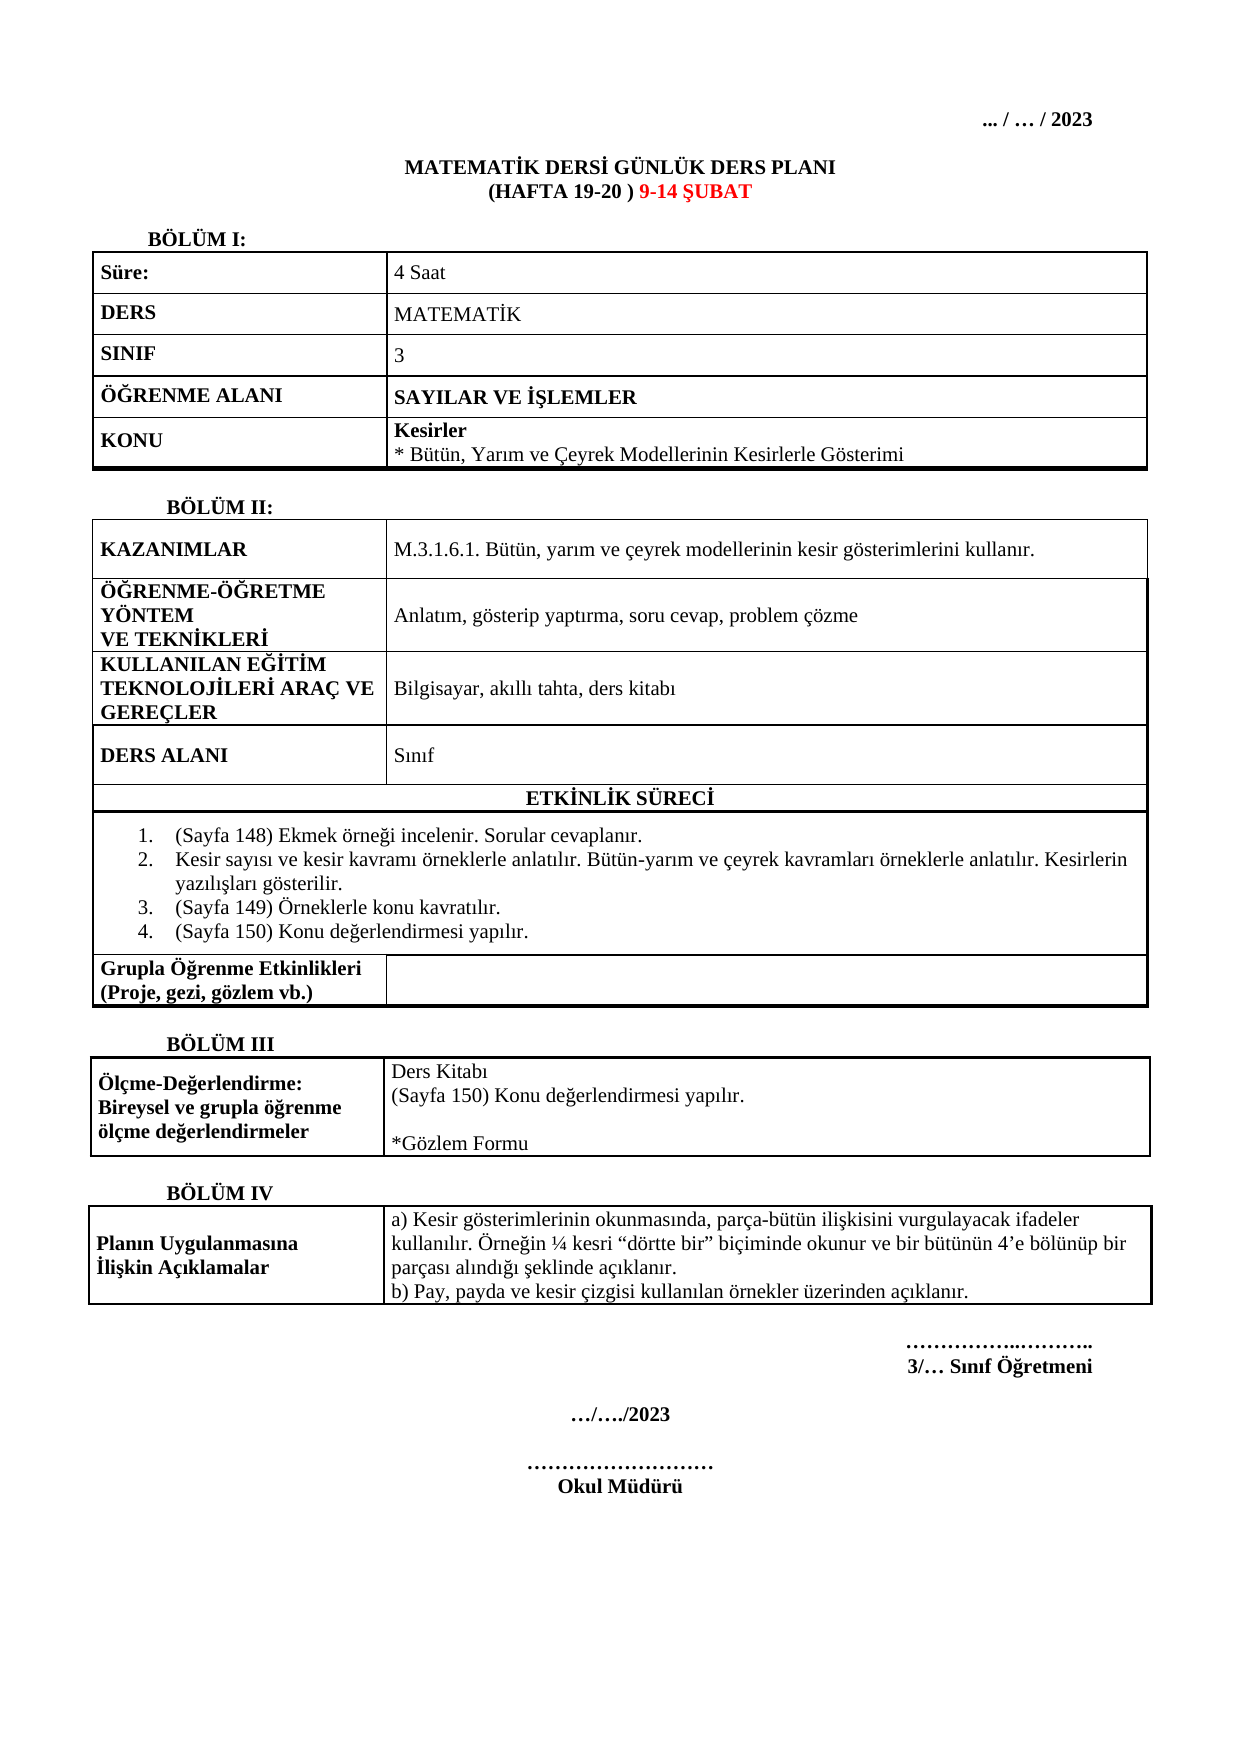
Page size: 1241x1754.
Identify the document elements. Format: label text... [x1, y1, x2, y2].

table_cell [387, 956, 1146, 1004]
table_cell Grupla Öğrenme Etkinlikleri (Proje, gezi, gözlem vb.) [94, 955, 386, 1004]
table_header M.3.1.6.1. Bütün, yarım ve çeyrek modellerinin kesir gösterimlerini kullanır. [387, 520, 1147, 578]
table_cell SINIF [94, 335, 386, 375]
table_cell DERS [94, 294, 386, 334]
table_header Planın Uygulanmasına İlişkin Açıklamalar [90, 1207, 383, 1303]
table_cell Kesirler * Bütün, Yarım ve Çeyrek Modellerinin Kesirlerle Gösterimi [388, 418, 1146, 466]
text ……………..……….. [148, 1329, 1092, 1353]
subtitle BÖLÜM IV [148, 1181, 1092, 1205]
text Okul Müdürü [148, 1474, 1092, 1498]
table_header KAZANIMLAR [93, 520, 386, 578]
text MATEMATİK DERSİ GÜNLÜK DERS PLANI [148, 155, 1092, 179]
table_header Ölçme-Değerlendirme: Bireysel ve grupla öğrenme ölçme değerlendirmeler [92, 1059, 383, 1155]
table_header a) Kesir gösterimlerinin okunmasında, parça-bütün ilişkisini vurgulayacak ifadeler kullanılır. Örneğin ¼ kesri “dörtte bir” biçiminde okunur ve bir bütünün 4’e bölünüp bir parçası alındığı şeklinde açıklanır. b) Pay, payda ve kesir çizgisi kullanılan örnekler üzerinden açıklanır. [385, 1207, 1150, 1303]
table_cell Anlatım, gösterip yaptırma, soru cevap, problem çözme [387, 579, 1146, 651]
table_cell Sınıf [387, 726, 1146, 783]
text ... / … / 2023 [148, 107, 1092, 131]
table_cell ÖĞRENME-ÖĞRETME YÖNTEM VE TEKNİKLERİ [93, 579, 386, 651]
table_cell KONU [94, 418, 386, 466]
table_cell MATEMATİK [388, 294, 1146, 334]
table_header Ders Kitabı (Sayfa 150) Konu değerlendirmesi yapılır. *Gözlem Formu [385, 1059, 1149, 1155]
table_cell Bilgisayar, akıllı tahta, ders kitabı [387, 652, 1146, 724]
subtitle BÖLÜM III [148, 1032, 1092, 1056]
text …/…./2023 [148, 1402, 1092, 1426]
table_cell ETKİNLİK SÜRECİ [94, 785, 1146, 810]
table_cell (Sayfa 148) Ekmek örneği incelenir. Sorular cevaplanır. Kesir sayısı ve kesir kavramı örneklerle anlatılır. Bütün-yarım ve çeyrek kavramları örneklerle anlatılır. Kesirlerin yazılışları gösterilir. (Sayfa 149) Örneklerle konu kavratılır. (Sayfa 150) Konu değerlendirmesi yapılır. [94, 813, 1146, 953]
text ……………………… [148, 1450, 1092, 1474]
table_header Süre: [94, 253, 386, 292]
table_cell KULLANILAN EĞİTİM TEKNOLOJİLERİ ARAÇ VE GEREÇLER [93, 652, 386, 724]
text 3/… Sınıf Öğretmeni [148, 1353, 1092, 1378]
text (HAFTA 19-20 ) 9-14 ŞUBAT [148, 179, 1092, 203]
table_header 4 Saat [388, 253, 1146, 292]
table_cell ÖĞRENME ALANI [94, 377, 386, 417]
table_cell SAYILAR VE İŞLEMLER [388, 377, 1146, 417]
text BÖLÜM I: [148, 227, 1092, 251]
table_cell 3 [388, 335, 1146, 375]
table_cell DERS ALANI [94, 726, 386, 783]
text BÖLÜM II: [148, 495, 1092, 519]
